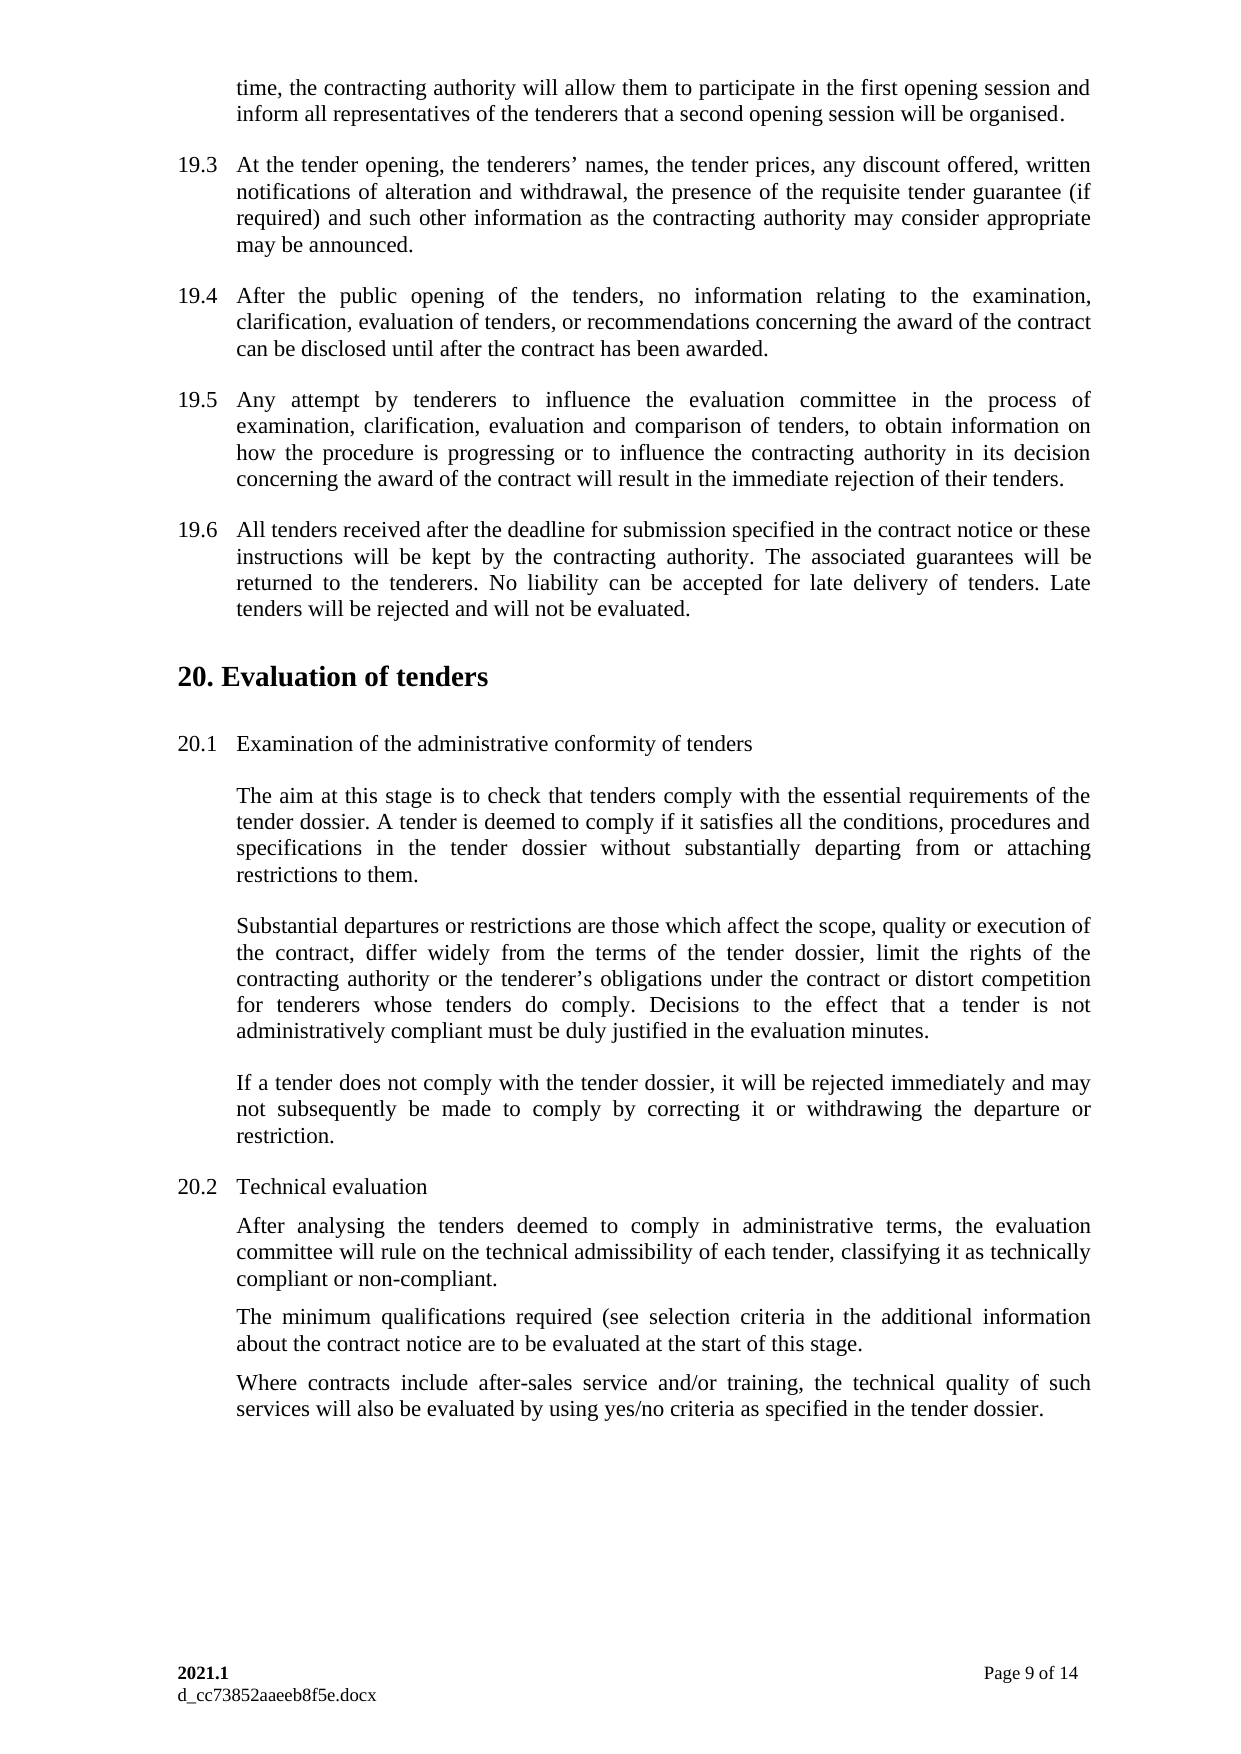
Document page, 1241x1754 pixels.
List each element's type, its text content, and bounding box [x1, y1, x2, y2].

subtitle 20.1 Examination of the administrative conformity of tenders [177, 730, 1092, 757]
text 19.3 At the tender opening, the tenderers’ names, the tender prices, any discount offered, written notifications of alteration and withdrawal, the presence of the requisite tender guarantee (if required) and such other information as the contracting authority may consider appropriate may be announced. [177, 152, 1092, 257]
subtitle 19.4 After the public opening of the tenders, no information relating to the examination, clarification, evaluation of tenders, or recommendations concerning the award of the contract can be disclosed until after the contract has been awarded. [177, 282, 1092, 361]
subtitle 20.2 Technical evaluation [177, 1173, 1092, 1199]
text If a tender does not comply with the tender dossier, it will be rejected immediately and may not subsequently be made to comply by correcting it or withdrawing the departure or restriction. [236, 1069, 1092, 1148]
subtitle 19.6 All tenders received after the deadline for submission specified in the contract notice or these instructions will be kept by the contracting authority. The associated guarantees will be returned to the tenderers. No liability can be accepted for late delivery of tenders. Late tenders will be rejected and will not be evaluated. [177, 516, 1092, 622]
text After analysing the tenders deemed to comply in administrative terms, the evaluation committee will rule on the technical admissibility of each tender, classifying it as technically compliant or non-compliant. [236, 1212, 1092, 1291]
text The aim at this stage is to check that tenders comply with the essential requirements of the tender dossier. A tender is deemed to comply if it satisfies all the conditions, procedures and specifications in the tender dossier without substantially departing from or attaching restrictions to them. [236, 782, 1092, 887]
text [236, 74, 1092, 127]
subtitle The minimum qualifications required (see selection criteria in the additional information about the contract notice are to be evaluated at the start of this stage. [236, 1303, 1092, 1356]
text Where contracts include after-sales service and/or training, the technical quality of such services will also be evaluated by using yes/no criteria as specified in the tender dossier. [236, 1369, 1092, 1421]
subtitle 19.5 Any attempt by tenderers to influence the evaluation committee in the process of examination, clarification, evaluation and comparison of tenders, to obtain information on how the procedure is progressing or to influence the contracting authority in its decision concerning the award of the contract will result in the immediate rejection of their tenders. [177, 386, 1092, 491]
text Substantial departures or restrictions are those which affect the scope, quality or execution of the contract, differ widely from the terms of the tender dossier, limit the rights of the contracting authority or the tenderer’s obligations under the contract or distort competition for tenderers whose tenders do comply. Decisions to the effect that a tender is not administratively compliant must be duly justified in the evaluation minutes. [236, 912, 1092, 1044]
subtitle 20. Evaluation of tenders [177, 659, 1092, 693]
